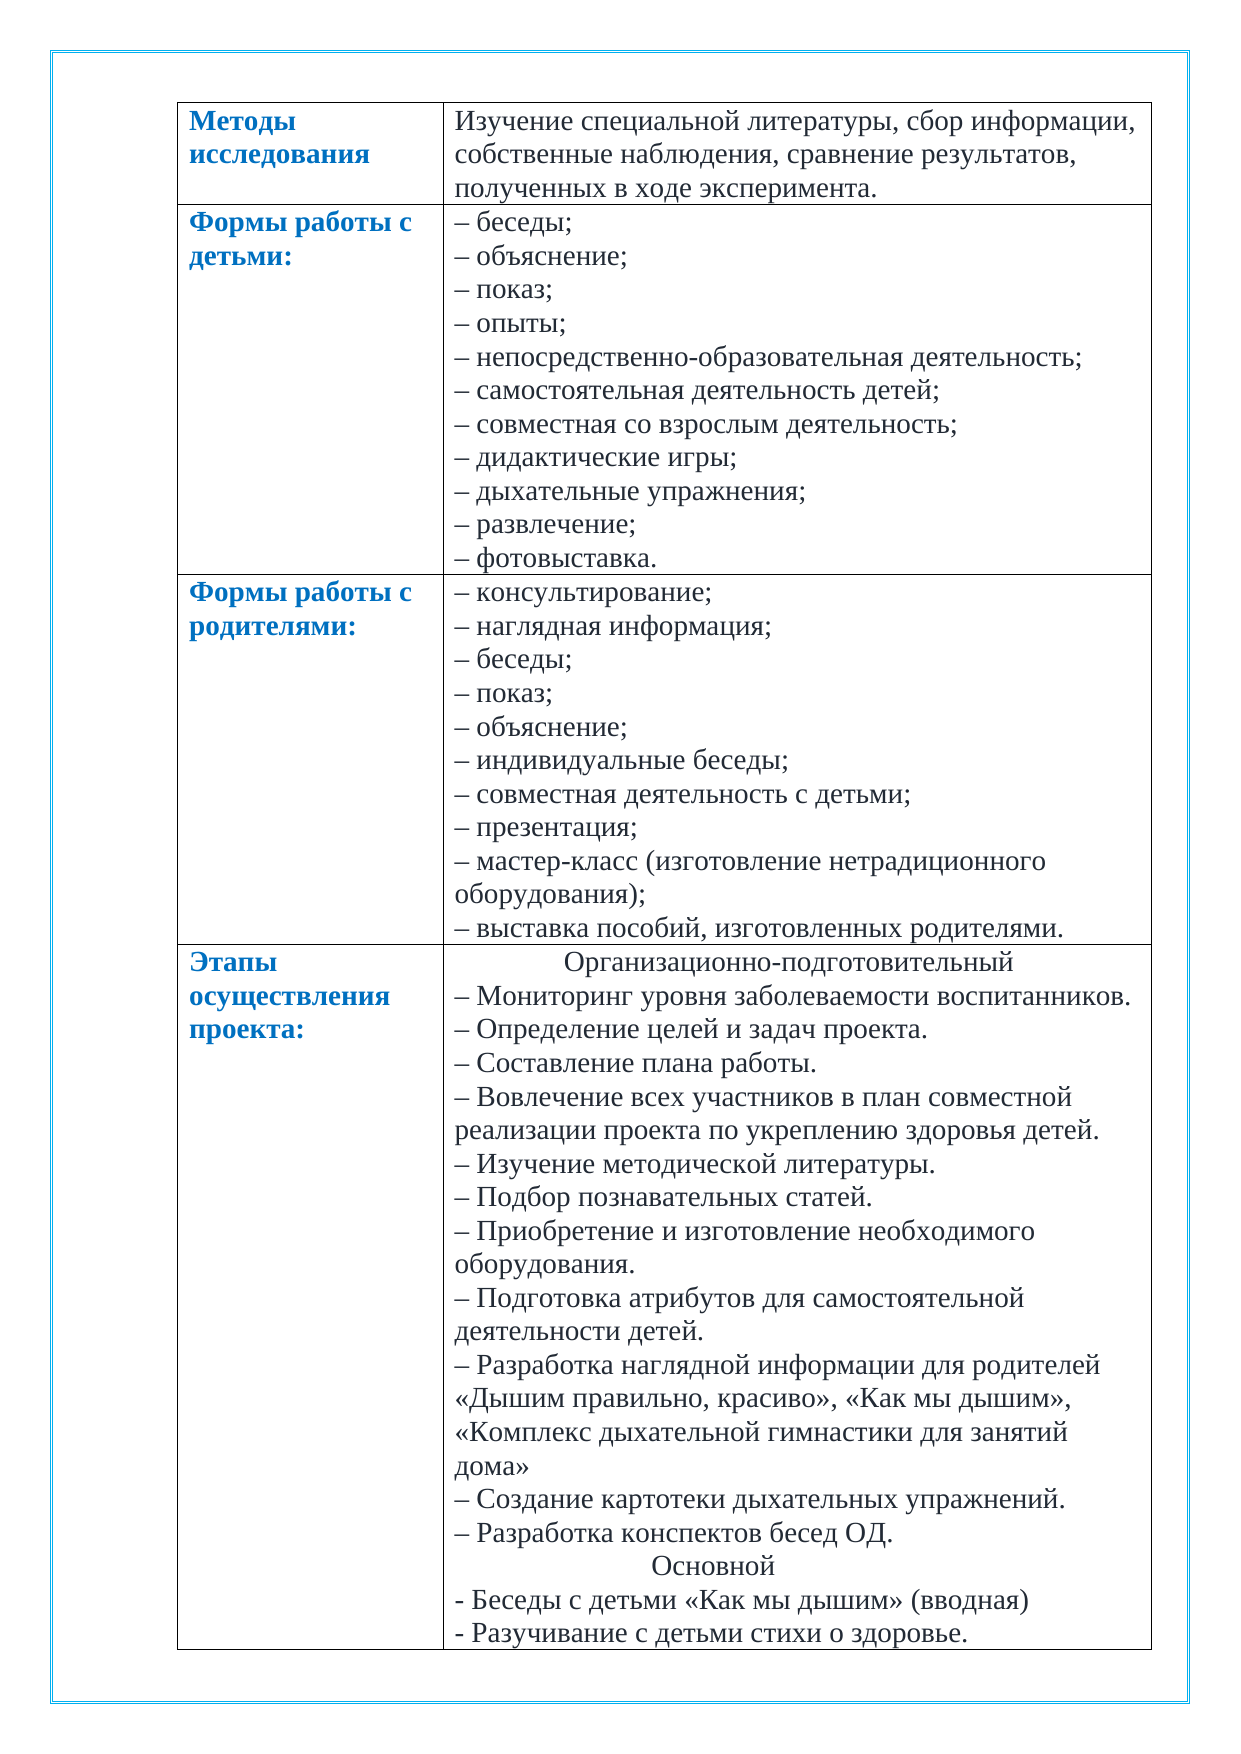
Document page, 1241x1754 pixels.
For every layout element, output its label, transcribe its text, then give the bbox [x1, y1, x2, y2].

table_cell Изучение специальной литературы, сбор информации, собственные наблюдения, сравнение результатов, полученных в ходе эксперимента. [444, 103, 1151, 203]
table_cell – беседы; – объяснение; – показ; – опыты; – непосредственно-образовательная деятельность; – самостоятельная деятельность детей; – совместная со взрослым деятельность; – дидактические игры; – дыхательные упражнения; – развлечение; – фотовыставка. [444, 205, 1151, 573]
table_cell Методы исследования [178, 103, 443, 203]
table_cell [444, 945, 1151, 1649]
table_cell Формы работы с родителями: [178, 575, 443, 943]
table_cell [178, 945, 443, 1649]
table_cell – консультирование; – наглядная информация; – беседы; – показ; – объяснение; – индивидуальные беседы; – совместная деятельность с детьми; – презентация; – мастер-класс (изготовление нетрадиционного оборудования); – выставка пособий, изготовленных родителями. [444, 575, 1151, 943]
table_cell Формы работы с детьми: [178, 205, 443, 573]
